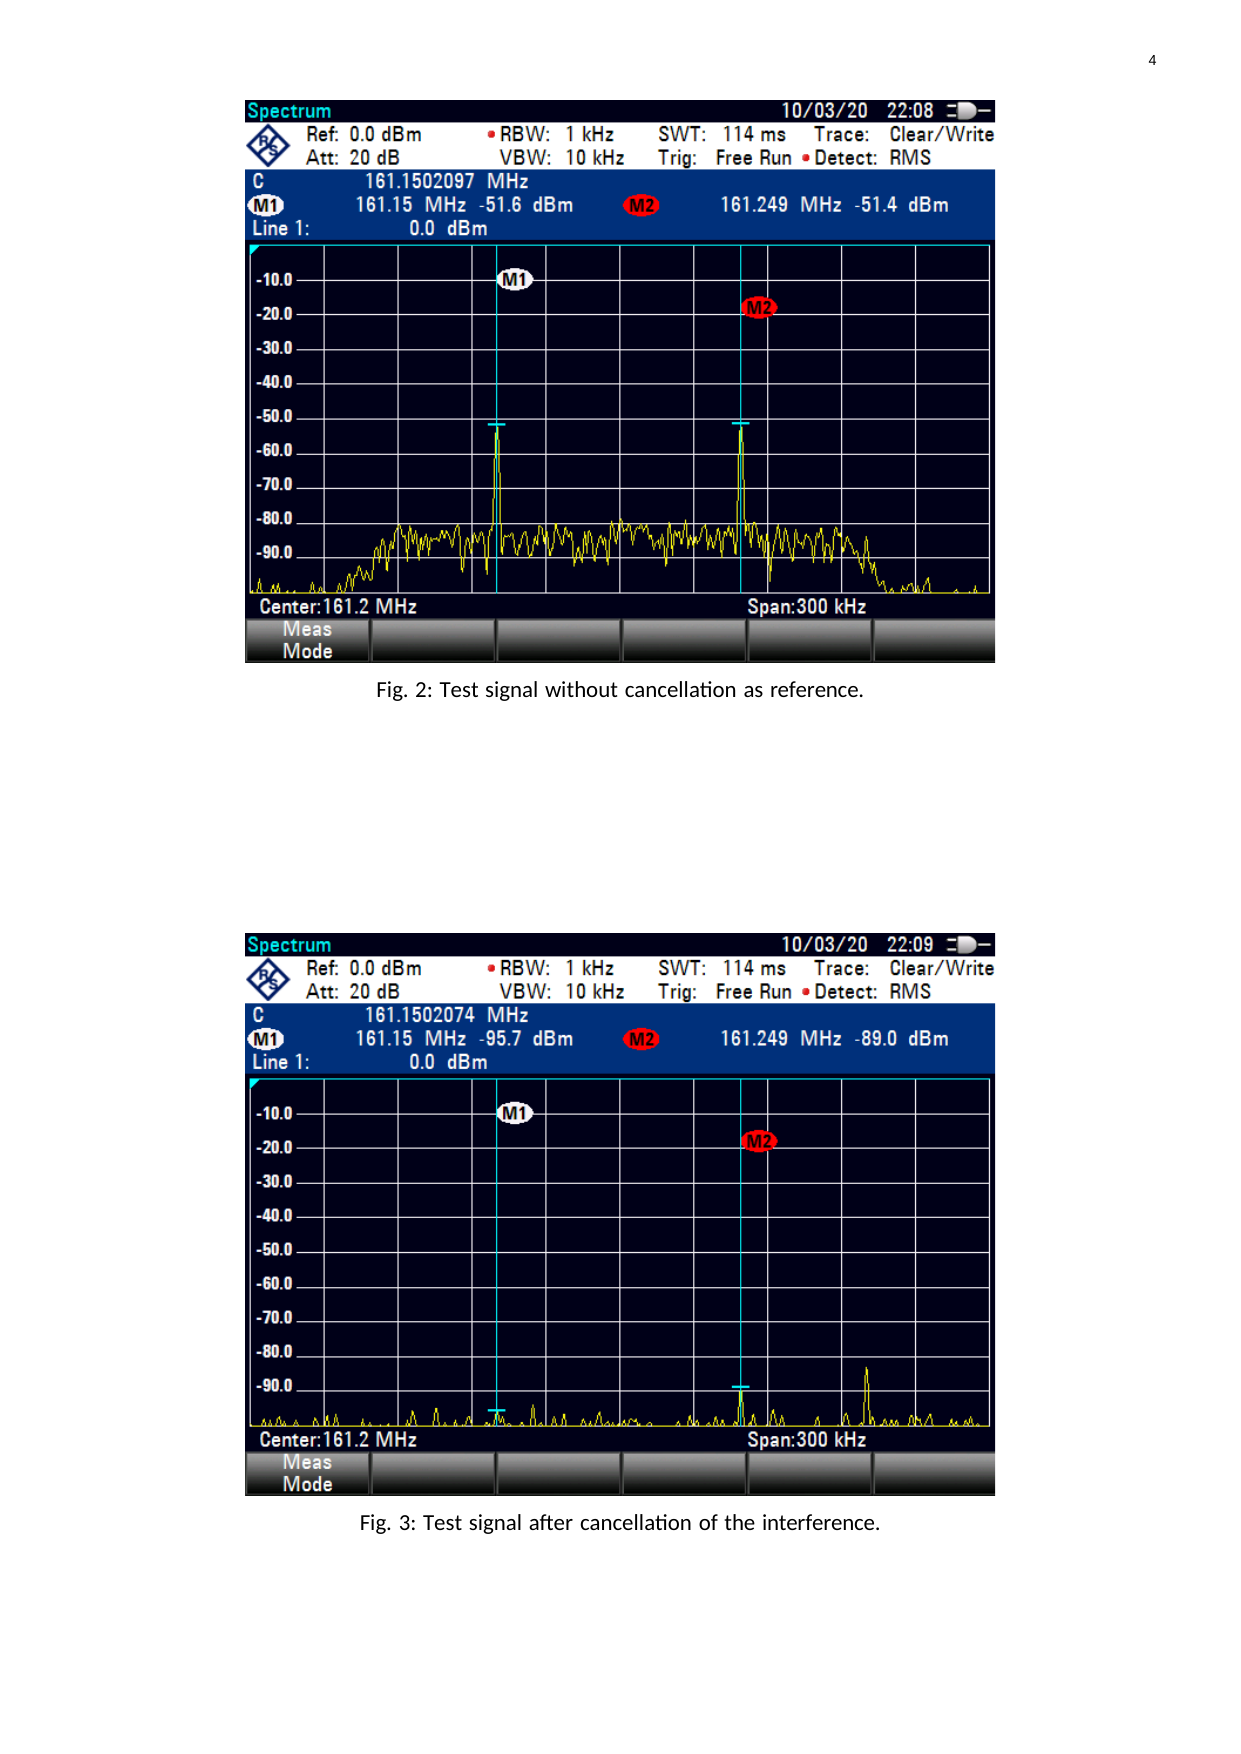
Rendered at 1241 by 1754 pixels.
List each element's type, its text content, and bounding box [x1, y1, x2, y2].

text Fig. 2: Test signal without cancellation as reference. [174, 675, 1066, 703]
picture [245, 100, 996, 663]
picture [245, 933, 996, 1496]
